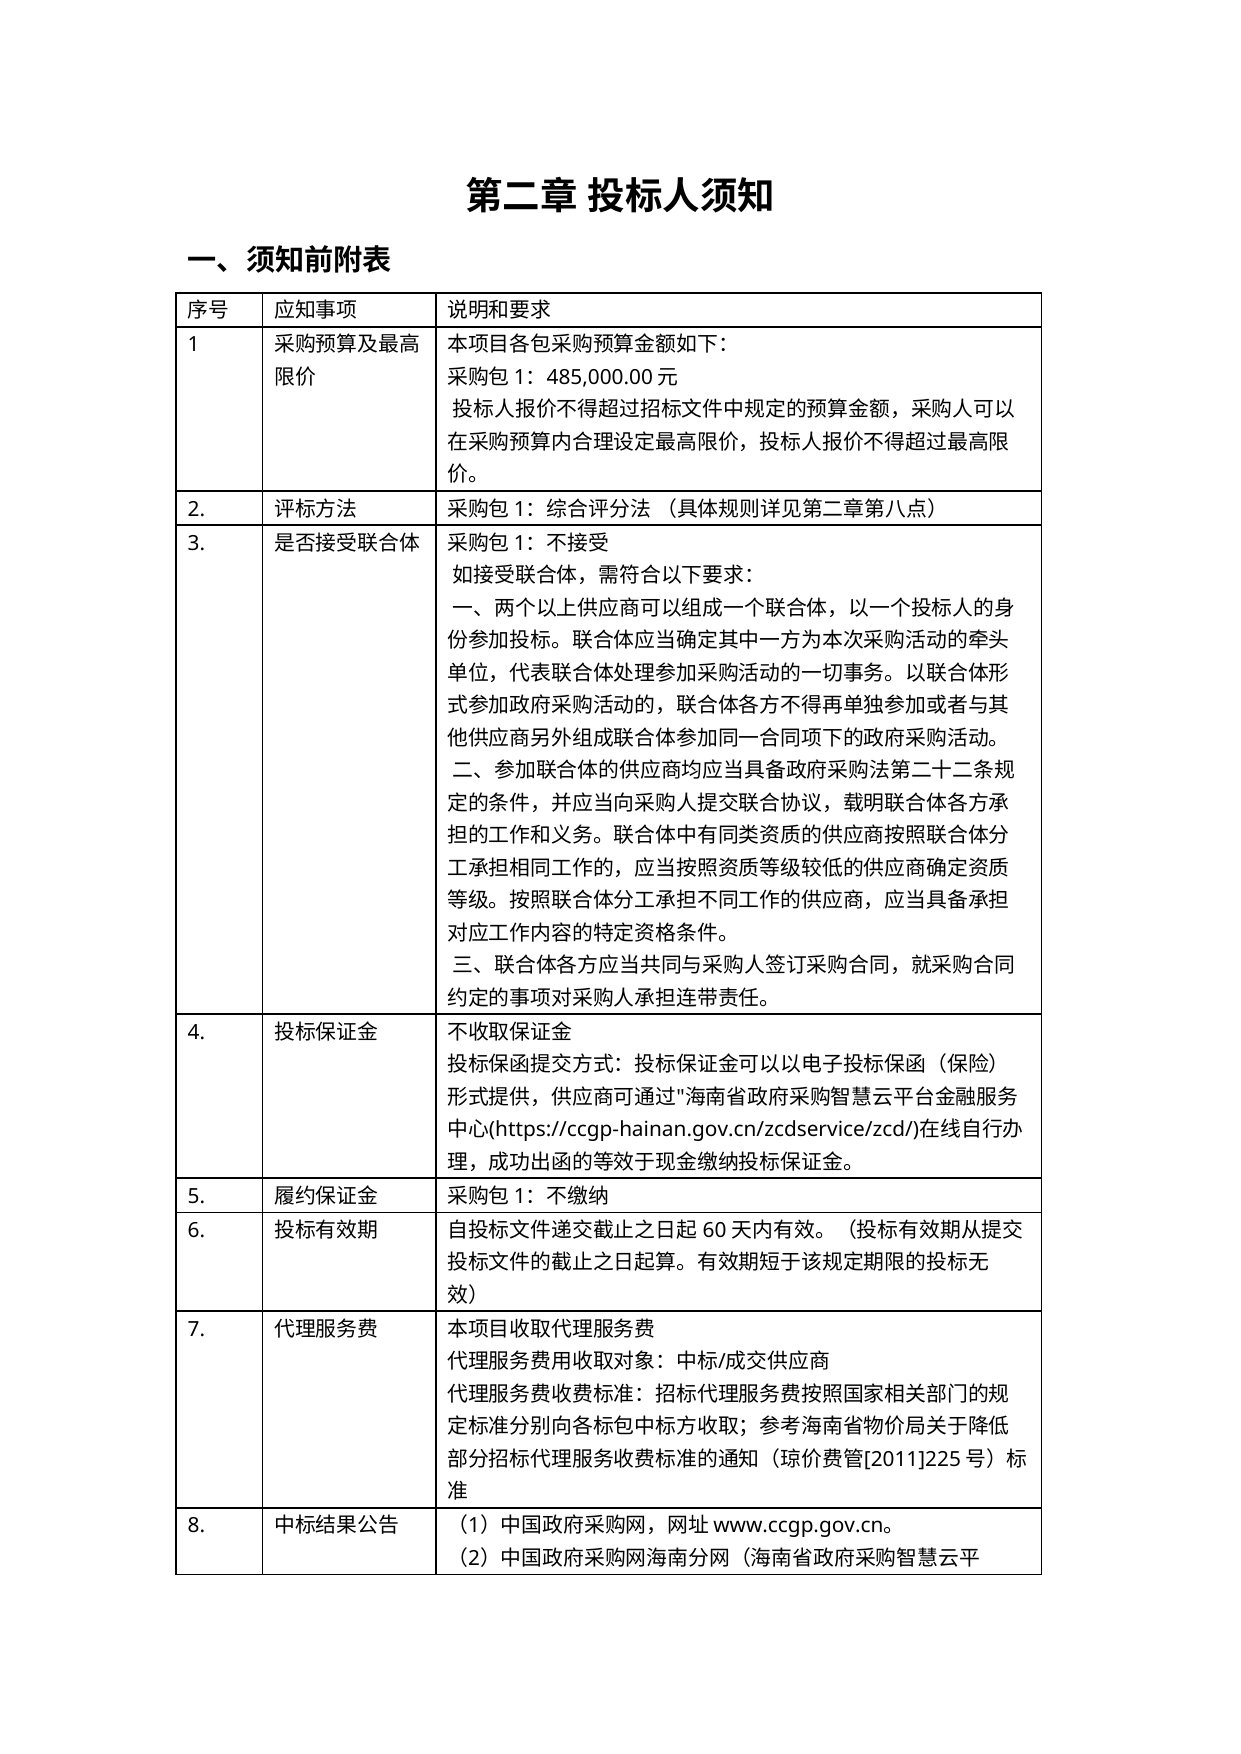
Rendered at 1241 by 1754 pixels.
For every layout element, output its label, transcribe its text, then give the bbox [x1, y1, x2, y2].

table_cell 不收取保证金 投标保函提交方式：投标保证金可以以电子投标保函（保险）形式提供，供应商可通过"海南省政府采购智慧云平台金融服务中心(https://ccgp-hainan.gov.cn/zcdservice/zcd/)在线自行办理，成功出函的等效于现金缴纳投标保证金。 [437, 1015, 1041, 1177]
table_cell 中标结果公告 [263, 1509, 435, 1573]
table_cell 履约保证金 [263, 1179, 435, 1211]
table_cell 2. [177, 492, 262, 524]
table_cell 8. [177, 1509, 262, 1573]
table_cell 采购预算及最高限价 [263, 328, 435, 490]
text 第二章 投标人须知 [187, 162, 1053, 227]
table_cell 5. [177, 1179, 262, 1211]
table_cell 采购包1：综合评分法 （具体规则详见第二章第八点） [437, 492, 1041, 524]
table_cell 投标有效期 [263, 1213, 435, 1310]
table_header 序号 [177, 294, 262, 326]
table_cell 采购包1：不接受 如接受联合体，需符合以下要求： 一、两个以上供应商可以组成一个联合体，以一个投标人的身份参加投标。联合体应当确定其中一方为本次采购活动的牵头单位，代表联合体处理参加采购活动的一切事务。以联合体形式参加政府采购活动的，联合体各方不得再单独参加或者与其他供应商另外组成联合体参加同一合同项下的政府采购活动。 二、参加联合体的供应商均应当具备政府采购法第二十二条规定的条件，并应当向采购人提交联合协议，载明联合体各方承担的工作和义务。联合体中有同类资质的供应商按照联合体分工承担相同工作的，应当按照资质等级较低的供应商确定资质等级。按照联合体分工承担不同工作的供应商，应当具备承担对应工作内容的特定资格条件。 三、联合体各方应当共同与采购人签订采购合同，就采购合同约定的事项对采购人承担连带责任。 [437, 526, 1041, 1013]
table_cell 4. [177, 1015, 262, 1177]
text 一、须知前附表 [187, 227, 1053, 292]
table_header 应知事项 [263, 294, 435, 326]
table_cell 自投标文件递交截止之日起 60 天内有效。（投标有效期从提交投标文件的截止之日起算。有效期短于该规定期限的投标无效） [437, 1213, 1041, 1310]
table_cell 1 [177, 328, 262, 490]
table_cell 评标方法 [263, 492, 435, 524]
table_cell 代理服务费 [263, 1312, 435, 1507]
table_cell 6. [177, 1213, 262, 1310]
table_cell 本项目各包采购预算金额如下： 采购包1：485,000.00元 投标人报价不得超过招标文件中规定的预算金额，采购人可以在采购预算内合理设定最高限价，投标人报价不得超过最高限价。 [437, 328, 1041, 490]
table_cell 7. [177, 1312, 262, 1507]
table_cell 投标保证金 [263, 1015, 435, 1177]
table_cell 本项目收取代理服务费 代理服务费用收取对象：中标/成交供应商 代理服务费收费标准：招标代理服务费按照国家相关部门的规定标准分别向各标包中标方收取；参考海南省物价局关于降低部分招标代理服务收费标准的通知（琼价费管[2011]225号）标准 [437, 1312, 1041, 1507]
table_cell 3. [177, 526, 262, 1013]
table_cell 采购包1：不缴纳 [437, 1179, 1041, 1211]
table_cell 是否接受联合体 [263, 526, 435, 1013]
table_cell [437, 1509, 1041, 1573]
table_header 说明和要求 [437, 294, 1041, 326]
